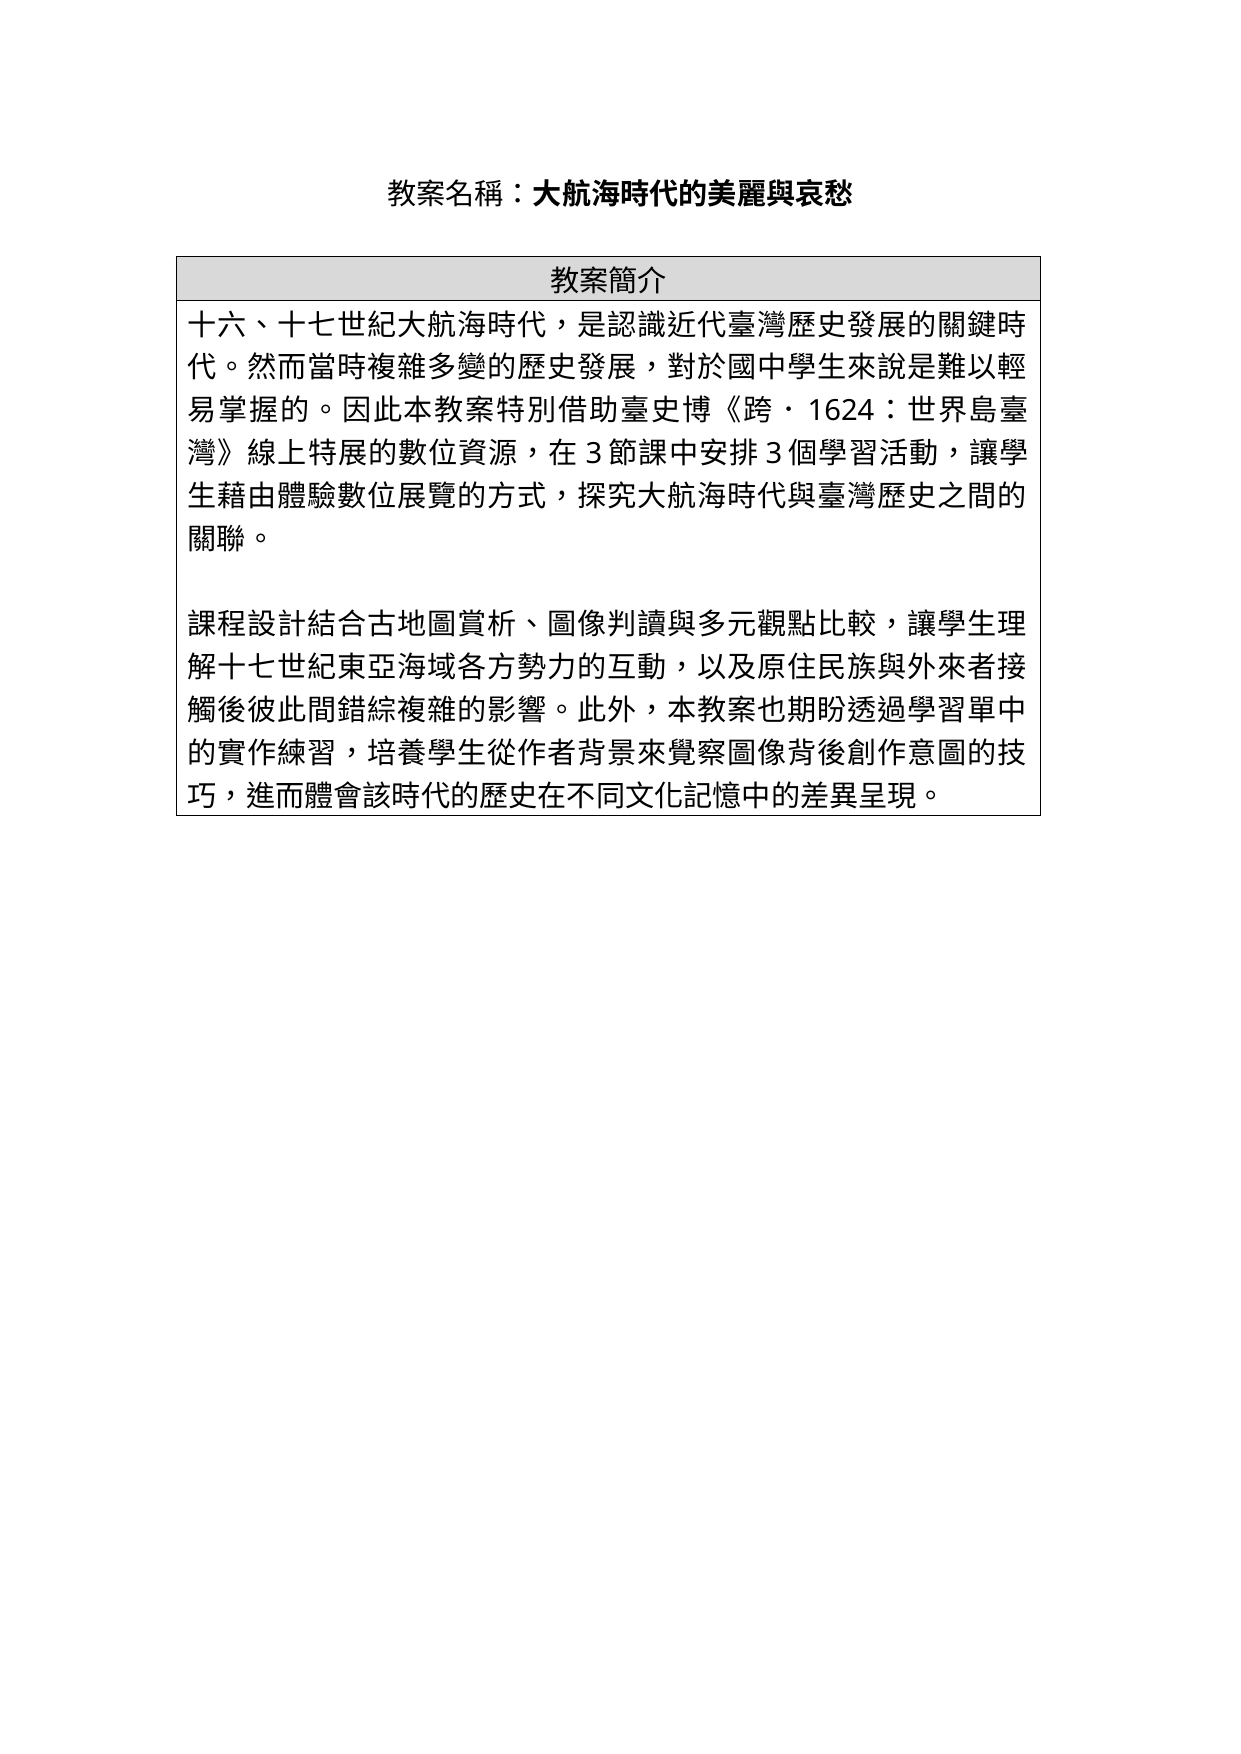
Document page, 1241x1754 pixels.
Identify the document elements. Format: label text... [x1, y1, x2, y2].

table_header 教案簡介 [177, 257, 1040, 300]
table_cell 十六、十七世紀大航海時代，是認識近代臺灣歷史發展的關鍵時代。然而當時複雜多變的歷史發展，對於國中學生來說是難以輕易掌握的。因此本教案特別借助臺史博《跨．1624：世界島臺灣》線上特展的數位資源，在3節課中安排3個學習活動，讓學生藉由體驗數位展覽的方式，探究大航海時代與臺灣歷史之間的關聯。 課程設計結合古地圖賞析、圖像判讀與多元觀點比較，讓學生理解十七世紀東亞海域各方勢力的互動，以及原住民族與外來者接觸後彼此間錯綜複雜的影響。此外，本教案也期盼透過學習單中的實作練習，培養學生從作者背景來覺察圖像背後創作意圖的技巧，進而體會該時代的歷史在不同文化記憶中的差異呈現。 [177, 301, 1040, 815]
text 教案名稱：大航海時代的美麗與哀愁 [187, 171, 1053, 213]
